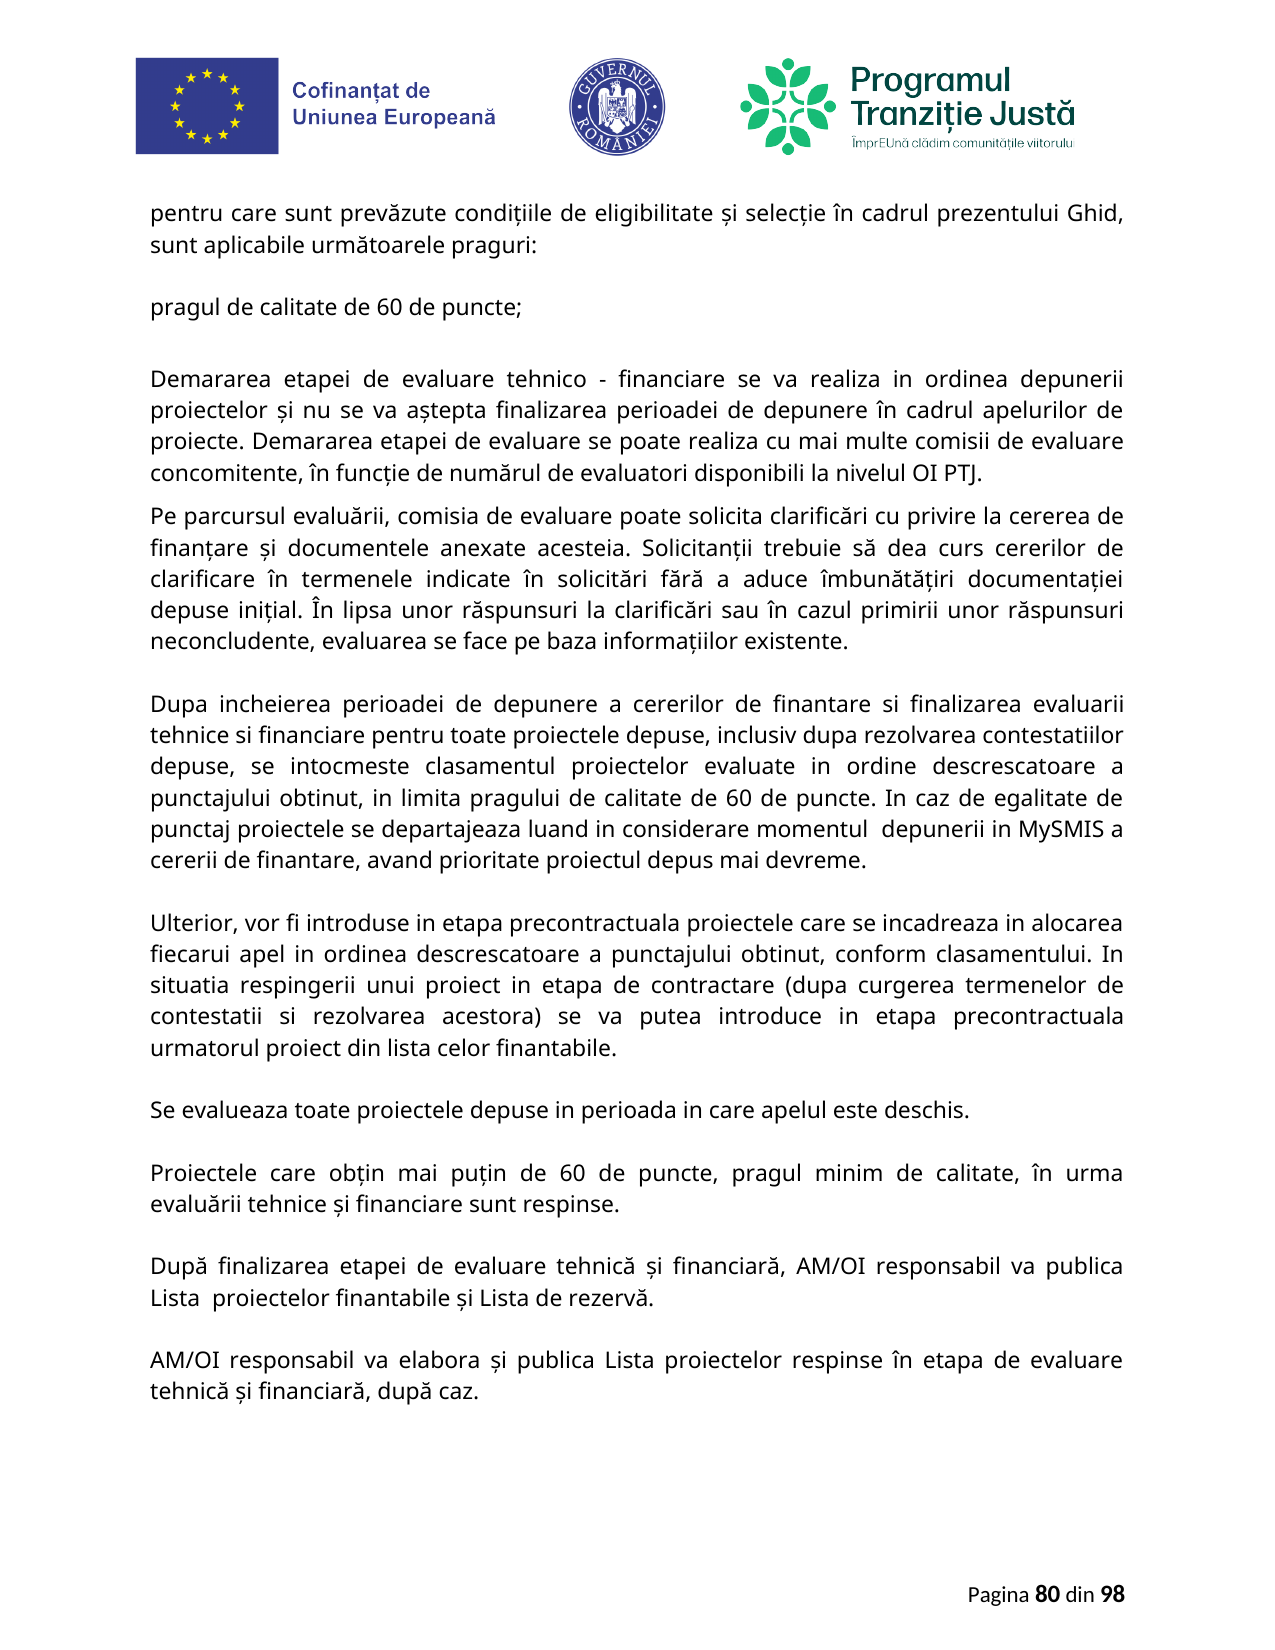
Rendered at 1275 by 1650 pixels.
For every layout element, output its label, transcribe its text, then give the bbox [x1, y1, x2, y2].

text pragul de calitate de 60 de puncte; [150, 291, 1125, 322]
text Proiectele care obțin mai puțin de 60 de puncte, pragul minim de calitate, în urma evaluării tehnice și financiare sunt respinse. [150, 1157, 1125, 1219]
text Se evalueaza toate proiectele depuse in perioada in care apelul este deschis. [150, 1094, 1125, 1125]
text Pe parcursul evaluării, comisia de evaluare poate solicita clarificări cu privire la cererea de finanțare și documentele anexate acesteia. Solicitanții trebuie să dea curs cererilor de clarificare în termenele indicate în solicitări fără a aduce îmbunătățiri documentației depuse inițial. În lipsa unor răspunsuri la clarificări sau în cazul primirii unor răspunsuri neconcludente, evaluarea se face pe baza informațiilor existente. [150, 500, 1125, 657]
text Dupa incheierea perioadei de depunere a cererilor de finantare si finalizarea evaluarii tehnice si financiare pentru toate proiectele depuse, inclusiv dupa rezolvarea contestatiilor depuse, se intocmeste clasamentul proiectelor evaluate in ordine descrescatoare a punctajului obtinut, in limita pragului de calitate de 60 de puncte. In caz de egalitate de punctaj proiectele se departajeaza luand in considerare momentul depunerii in MySMIS a cererii de finantare, avand prioritate proiectul depus mai devreme. [150, 688, 1125, 875]
text AM/OI responsabil va elabora și publica Lista proiectelor respinse în etapa de evaluare tehnică și financiară, după caz. [150, 1344, 1125, 1407]
text După finalizarea etapei de evaluare tehnică și financiară, AM/OI responsabil va publica Lista proiectelor finantabile și Lista de rezervă. [150, 1250, 1125, 1313]
text Ulterior, vor fi introduse in etapa precontractuala proiectele care se incadreaza in alocarea fiecarui apel in ordinea descrescatoare a punctajului obtinut, conform clasamentului. In situatia respingerii unui proiect in etapa de contractare (dupa curgerea termenelor de contestatii si rezolvarea acestora) se va putea introduce in etapa precontractuala urmatorul proiect din lista celor finantabile. [150, 907, 1125, 1063]
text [150, 197, 1125, 260]
text Demararea etapei de evaluare tehnico - financiare se va realiza in ordinea depunerii proiectelor și nu se va aștepta finalizarea perioadei de depunere în cadrul apelurilor de proiecte. Demararea etapei de evaluare se poate realiza cu mai multe comisii de evaluare concomitente, în funcție de numărul de evaluatori disponibili la nivelul OI PTJ. [150, 363, 1125, 488]
